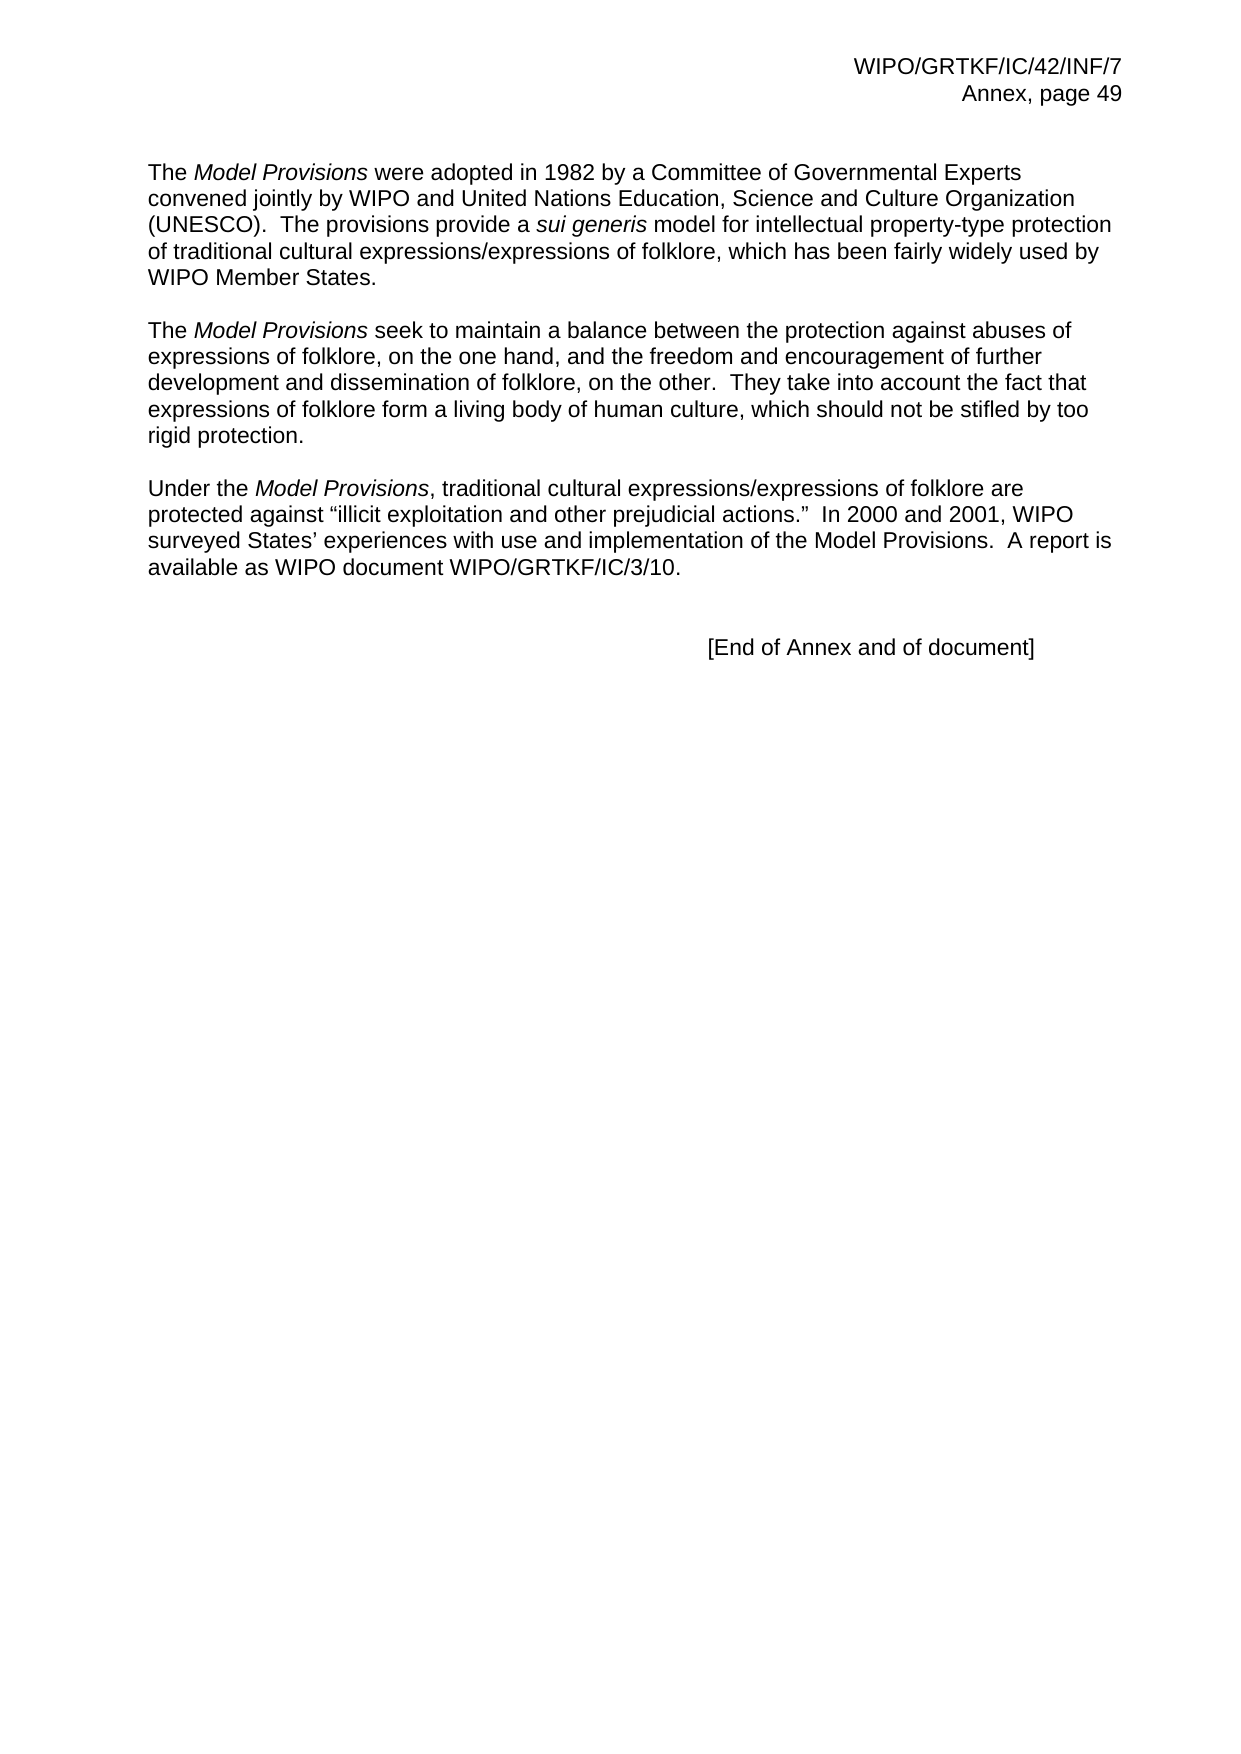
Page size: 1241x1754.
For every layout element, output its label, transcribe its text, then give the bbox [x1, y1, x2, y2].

text The Model Provisions seek to maintain a balance between the protection against abuses of expressions of folklore, on the one hand, and the freedom and encouragement of further development and dissemination of folklore, on the other. They take into account the fact that expressions of folklore form a living body of human culture, which should not be stifled by too rigid protection. [148, 317, 1122, 448]
text The Model Provisions were adopted in 1982 by a Committee of Governmental Experts convened jointly by WIPO and United Nations Education, Science and Culture Organization (UNESCO). The provisions provide a sui generis model for intellectual property-type protection of traditional cultural expressions/expressions of folklore, which has been fairly widely used by WIPO Member States. [148, 158, 1122, 290]
text Under the Model Provisions, traditional cultural expressions/expressions of folklore are protected against “illicit exploitation and other prejudicial actions.” In 2000 and 2001, WIPO surveyed States’ experiences with use and implementation of the Model Provisions. A report is available as WIPO document WIPO/GRTKF/IC/3/10. [148, 475, 1122, 580]
text [End of Annex and of document] [620, 633, 1122, 660]
